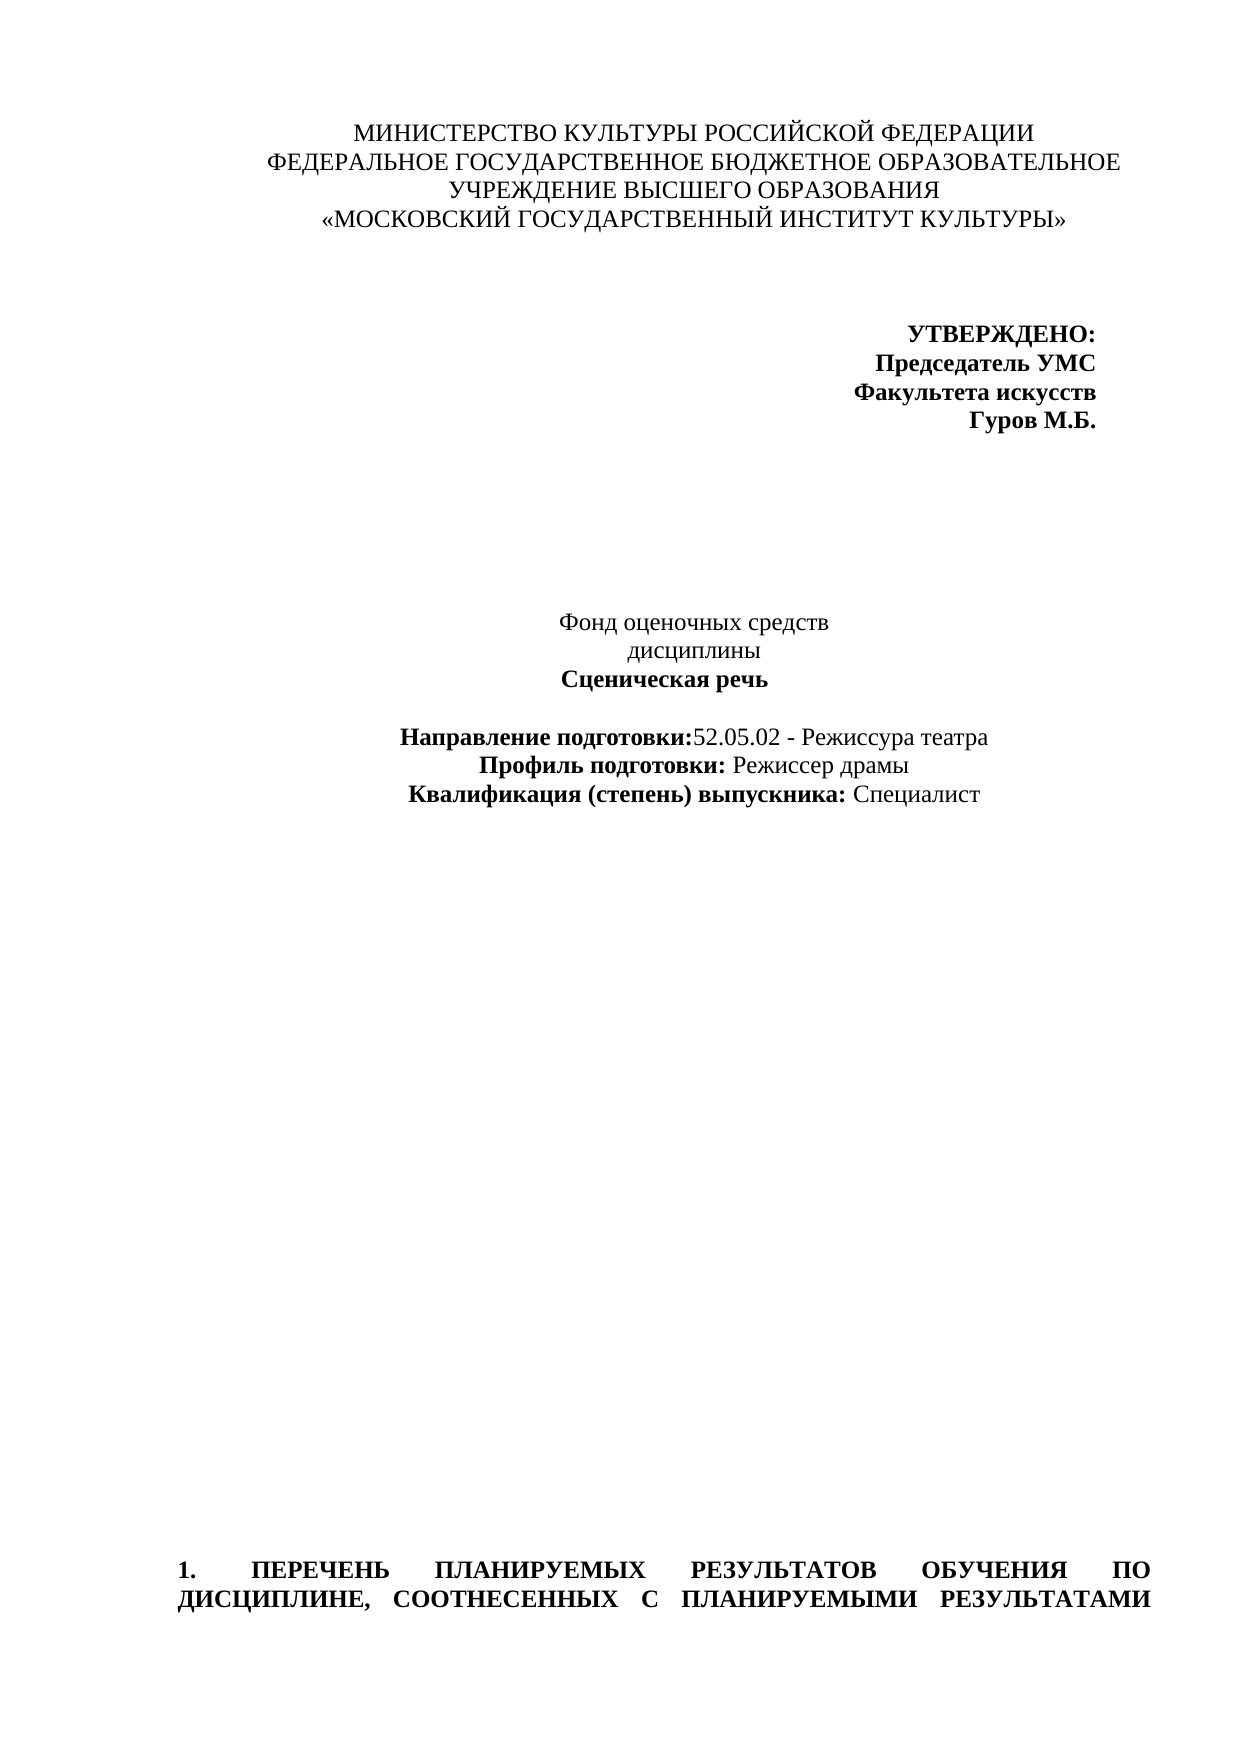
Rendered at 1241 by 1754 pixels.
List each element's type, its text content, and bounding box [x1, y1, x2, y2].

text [177, 1556, 1152, 1613]
table_header УТВЕРЖДЕНО: Председатель УМС Факультета искусств Гуров М.Б. [665, 319, 1107, 434]
text Направление подготовки:52.05.02 - Режиссура театра [177, 722, 1152, 751]
text Фонд оценочных средств [177, 607, 1152, 636]
text «МОСКОВСКИЙ ГОСУДАРСТВЕННЫЙ ИНСТИТУТ КУЛЬТУРЫ» [177, 204, 1152, 233]
text ФЕДЕРАЛЬНОЕ ГОСУДАРСТВЕННОЕ БЮДЖЕТНОЕ ОБРАЗОВАТЕЛЬНОЕ [177, 147, 1152, 176]
text УЧРЕЖДЕНИЕ ВЫСШЕГО ОБРАЗОВАНИЯ [177, 176, 1152, 204]
text дисциплины [177, 636, 1152, 664]
text Сценическая речь [177, 664, 1152, 693]
text МИНИСТЕРСТВО КУЛЬТУРЫ РОССИЙСКОЙ ФЕДЕРАЦИИ [177, 118, 1152, 147]
text Квалификация (степень) выпускника: Специалист [177, 779, 1152, 808]
text Профиль подготовки: Режиссер драмы [177, 751, 1152, 779]
